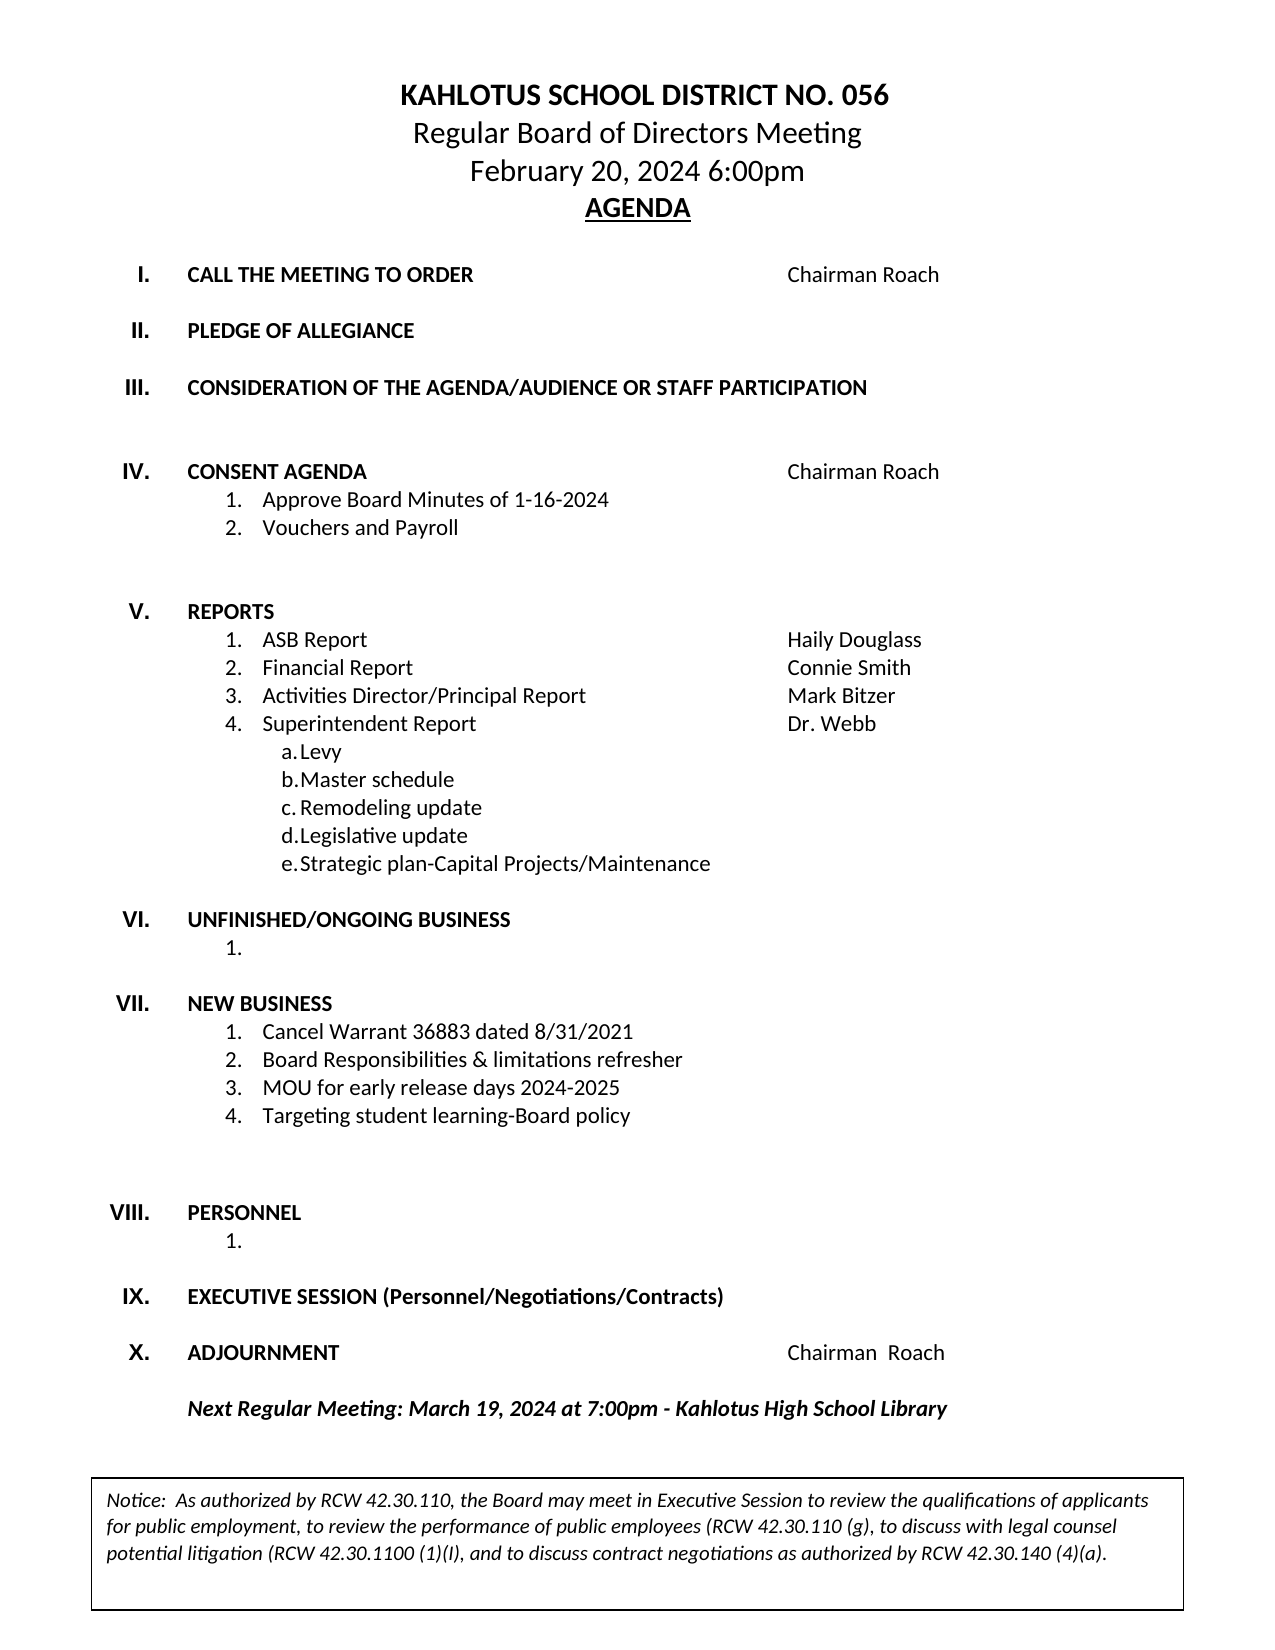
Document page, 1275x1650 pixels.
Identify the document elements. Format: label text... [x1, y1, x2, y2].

list Legislative update [281, 821, 1162, 849]
list Cancel Warrant 36883 dated 8/31/2021 [225, 1017, 1162, 1045]
list CALL THE MEETING TO ORDER Chairman Roach [150, 261, 1162, 289]
list NEW BUSINESS [150, 989, 1162, 1017]
list Board Responsibilities & limitations refresher [225, 1045, 1162, 1073]
list REPORTS [150, 597, 1162, 625]
list PLEDGE OF ALLEGIANCE [150, 317, 1162, 345]
list ADJOURNMENT Chairman Roach [150, 1338, 1162, 1366]
list Remodeling update [281, 793, 1162, 821]
text Next Regular Meeting: March 19, 2024 at 7:00pm - Kahlotus High School Library [187, 1394, 1162, 1422]
list ASB Report Haily Douglass [225, 625, 1162, 653]
text February 20, 2024 6:00pm [112, 151, 1162, 189]
list Financial Report Connie Smith [225, 653, 1162, 681]
list CONSENT AGENDA Chairman Roach [150, 457, 1162, 485]
list MOU for early release days 2024-2025 [225, 1073, 1162, 1101]
list UNFINISHED/ONGOING BUSINESS [150, 905, 1162, 933]
list Vouchers and Payroll [225, 513, 1162, 541]
list Levy [281, 737, 1162, 765]
list PERSONNEL [150, 1198, 1162, 1226]
list Strategic plan-Capital Projects/Maintenance [281, 849, 1162, 877]
list Master schedule [281, 765, 1162, 793]
list Approve Board Minutes of 1-16-2024 [225, 485, 1162, 513]
text AGENDA [112, 189, 1162, 225]
list Activities Director/Principal Report Mark Bitzer [225, 681, 1162, 709]
list EXECUTIVE SESSION (Personnel/Negotiations/Contracts) [150, 1282, 1162, 1310]
list CONSIDERATION OF THE AGENDA/AUDIENCE OR STAFF PARTICIPATION [150, 373, 1162, 401]
list Targeting student learning-Board policy [225, 1101, 1162, 1129]
text Regular Board of Directors Meeting [112, 113, 1162, 151]
text KAHLOTUS SCHOOL DISTRICT NO. 056 [112, 75, 1162, 113]
list Superintendent Report Dr. Webb [225, 709, 1162, 737]
